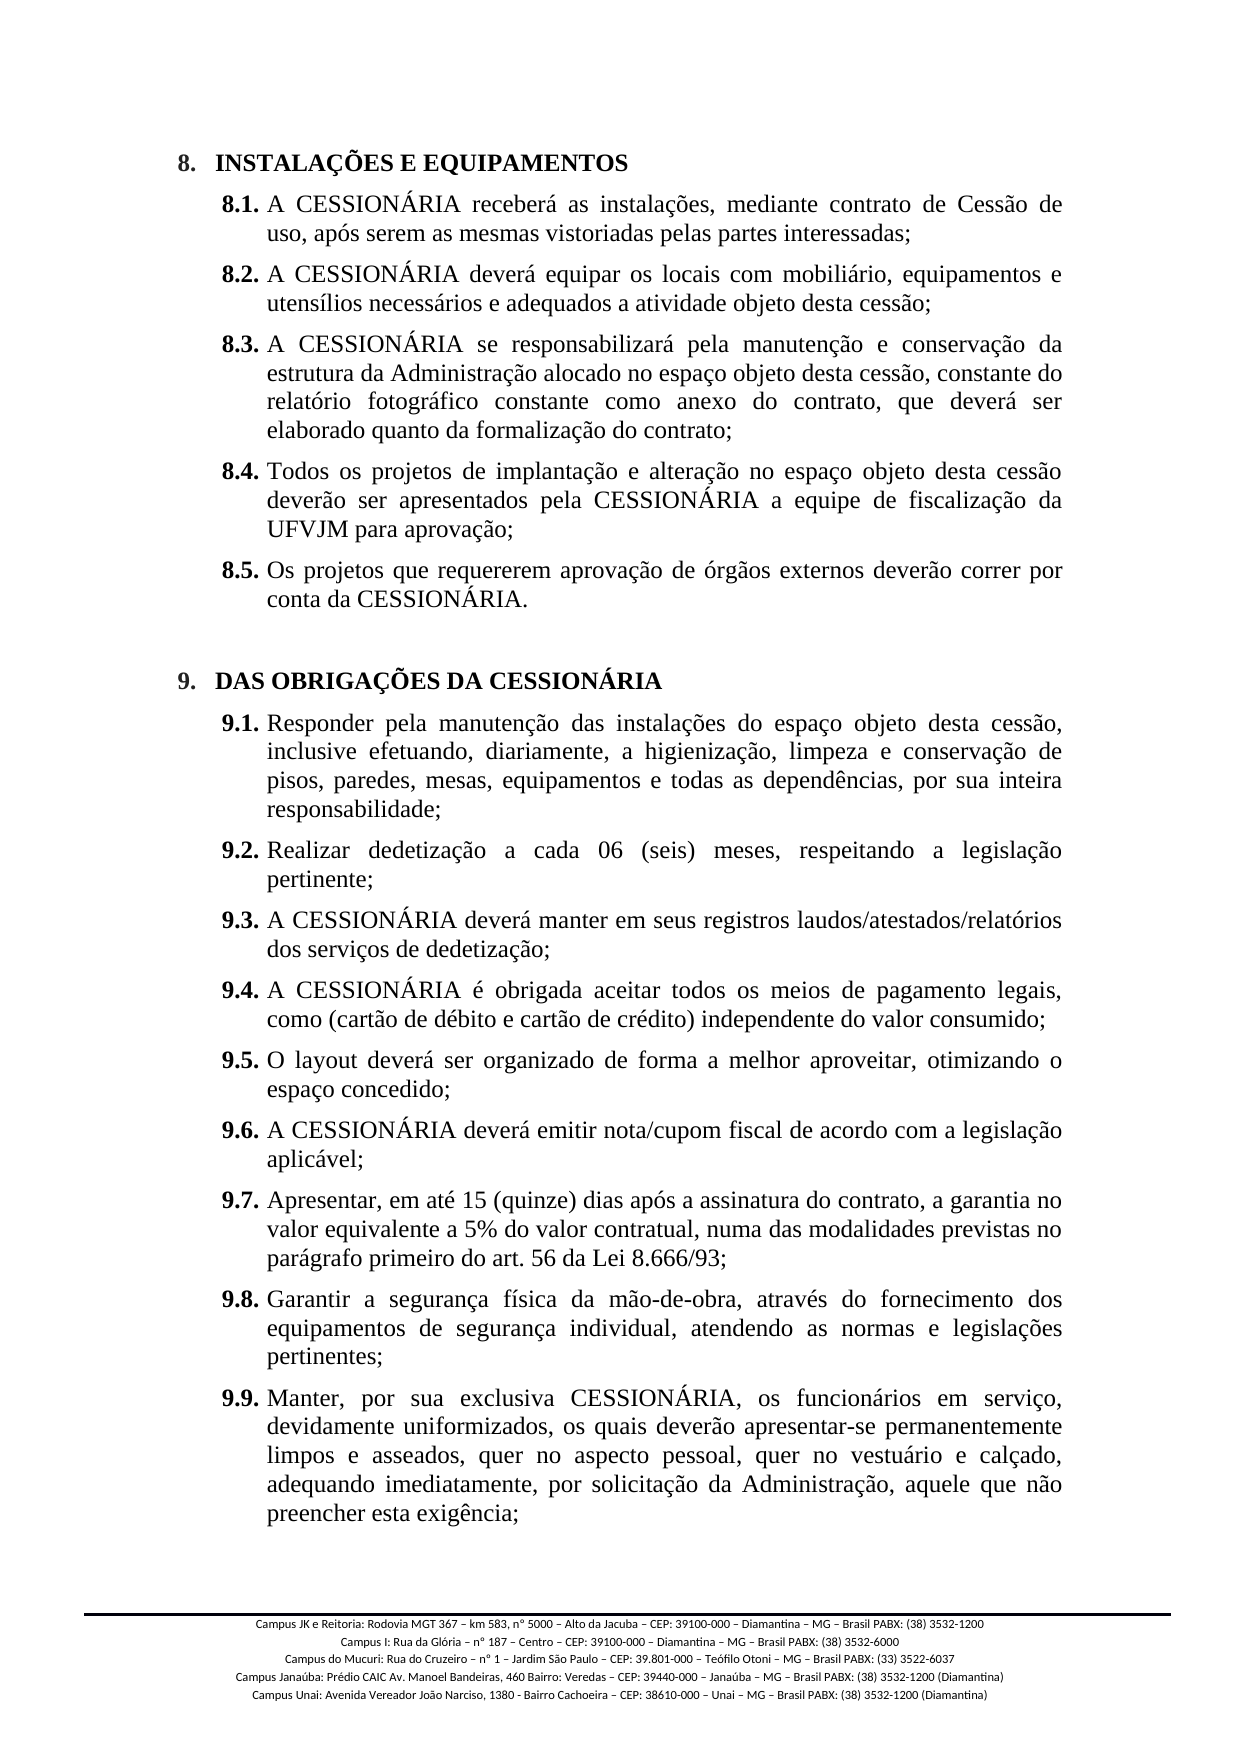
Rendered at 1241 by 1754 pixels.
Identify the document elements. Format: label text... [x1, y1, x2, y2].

list A CESSIONÁRIA é obrigada aceitar todos os meios de pagamento legais, como (cartão de débito e cartão de crédito) independente do valor consumido; [222, 975, 1063, 1033]
list A CESSIONÁRIA deverá emitir nota/cupom fiscal de acordo com a legislação aplicável; [222, 1115, 1063, 1173]
list DAS OBRIGAÇÕES DA CESSIONÁRIA [177, 666, 1063, 695]
list A CESSIONÁRIA se responsabilizará pela manutenção e conservação da estrutura da Administração alocado no espaço objeto desta cessão, constante do relatório fotográfico constante como anexo do contrato, que deverá ser elaborado quanto da formalização do contrato; [222, 329, 1063, 444]
list Realizar dedetização a cada 06 (seis) meses, respeitando a legislação pertinente; [222, 835, 1063, 893]
list Manter, por sua exclusiva CESSIONÁRIA, os funcionários em serviço, devidamente uniformizados, os quais deverão apresentar-se permanentemente limpos e asseados, quer no aspecto pessoal, quer no vestuário e calçado, adequando imediatamente, por solicitação da Administração, aquele que não preencher esta exigência; [222, 1383, 1063, 1526]
list Os projetos que requererem aprovação de órgãos externos deverão correr por conta da CESSIONÁRIA. [222, 555, 1063, 613]
list O layout deverá ser organizado de forma a melhor aproveitar, otimizando o espaço concedido; [222, 1045, 1063, 1103]
list Todos os projetos de implantação e alteração no espaço objeto desta cessão deverão ser apresentados pela CESSIONÁRIA a equipe de fiscalização da UFVJM para aprovação; [222, 456, 1063, 543]
list Responder pela manutenção das instalações do espaço objeto desta cessão, inclusive efetuando, diariamente, a higienização, limpeza e conservação de pisos, paredes, mesas, equipamentos e todas as dependências, por sua inteira responsabilidade; [222, 708, 1063, 823]
list A CESSIONÁRIA receberá as instalações, mediante contrato de Cessão de uso, após serem as mesmas vistoriadas pelas partes interessadas; [222, 189, 1063, 246]
list Apresentar, em até 15 (quinze) dias após a assinatura do contrato, a garantia no valor equivalente a 5% do valor contratual, numa das modalidades previstas no parágrafo primeiro do art. 56 da Lei 8.666/93; [222, 1185, 1063, 1271]
list A CESSIONÁRIA deverá manter em seus registros laudos/atestados/relatórios dos serviços de dedetização; [222, 905, 1063, 963]
list Garantir a segurança física da mão-de-obra, através do fornecimento dos equipamentos de segurança individual, atendendo as normas e legislações pertinentes; [222, 1284, 1063, 1370]
list INSTALAÇÕES E EQUIPAMENTOS [177, 148, 1063, 176]
list A CESSIONÁRIA deverá equipar os locais com mobiliário, equipamentos e utensílios necessários e adequados a atividade objeto desta cessão; [222, 259, 1063, 316]
